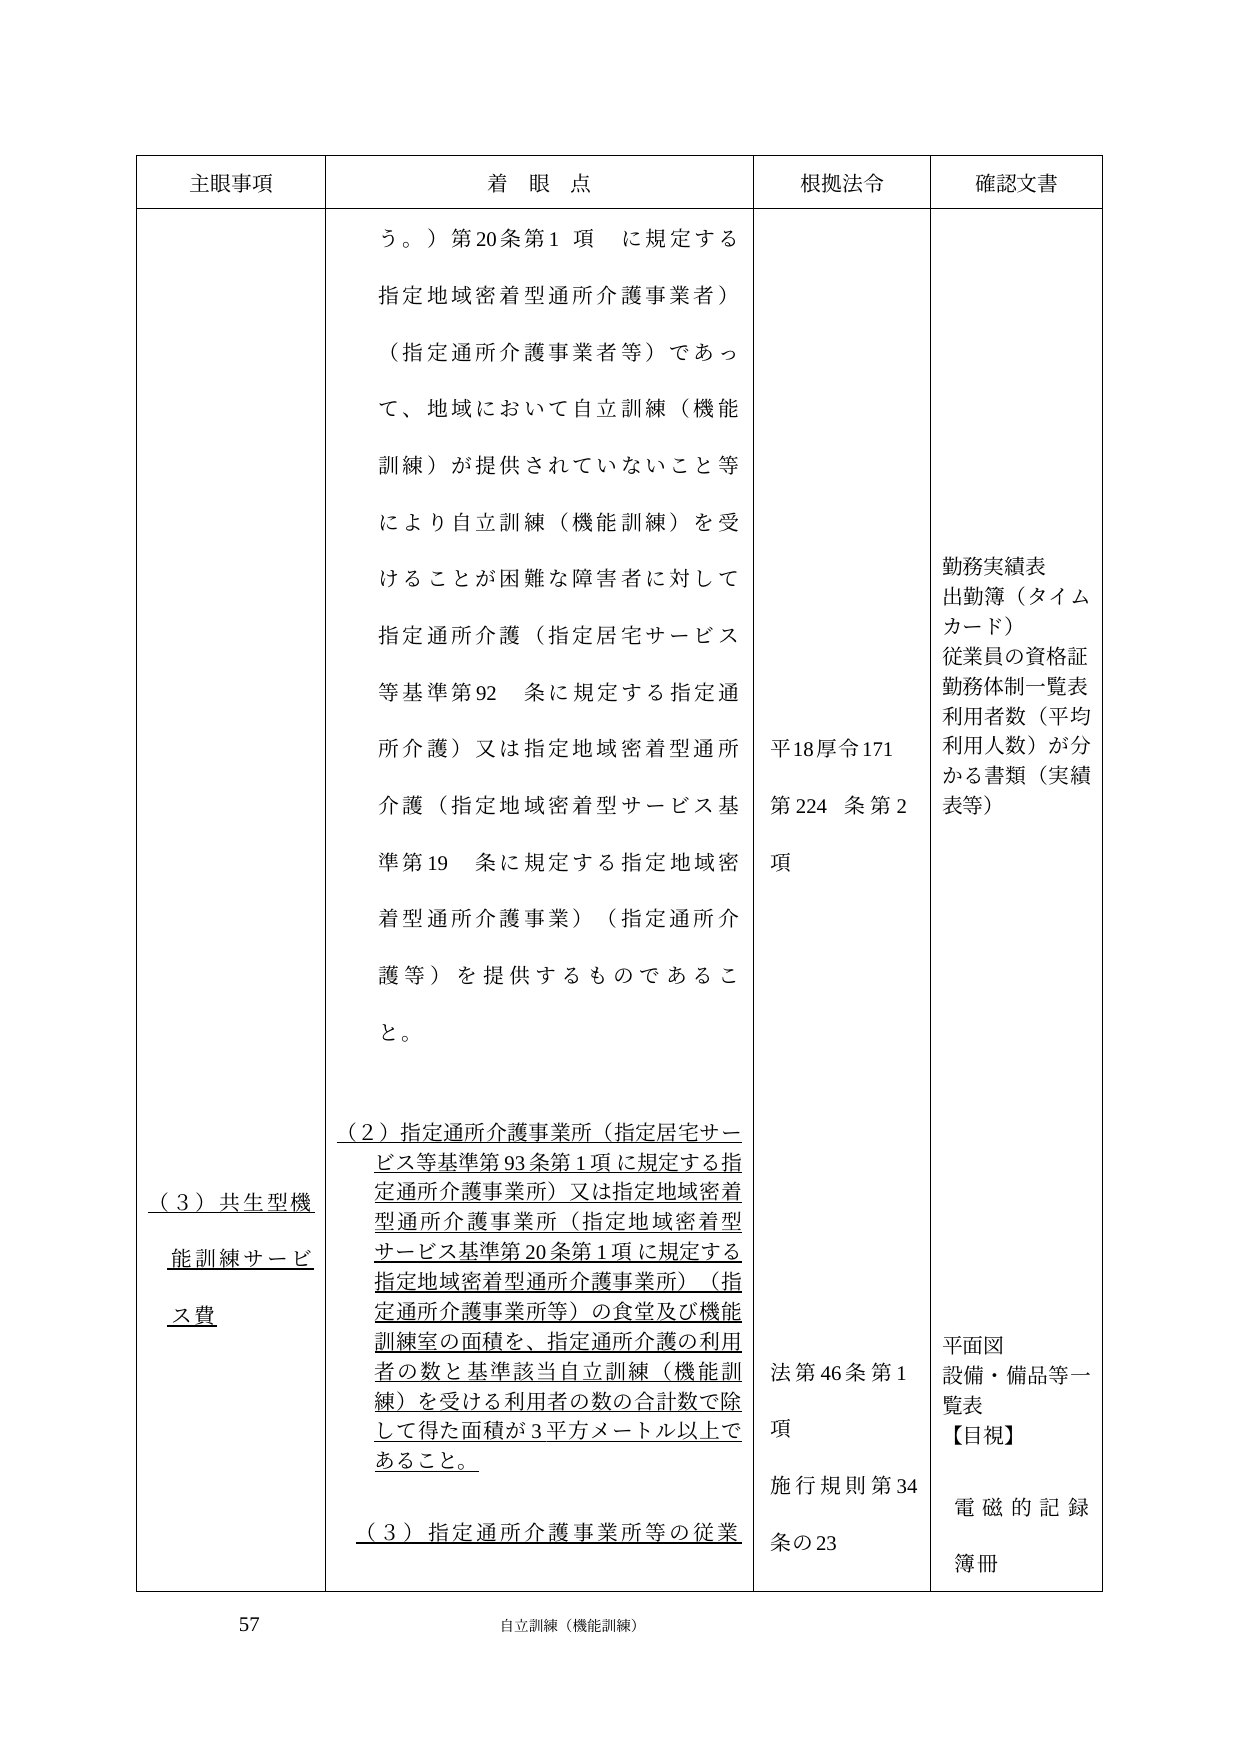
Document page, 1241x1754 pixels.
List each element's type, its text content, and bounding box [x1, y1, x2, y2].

table_header 確認文書 [931, 156, 1102, 208]
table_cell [137, 209, 325, 1591]
table_header 着 眼 点 [326, 156, 753, 208]
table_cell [754, 209, 930, 1591]
table_header 主眼事項 [137, 156, 325, 208]
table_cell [931, 209, 1102, 1591]
table_header 根拠法令 [754, 156, 930, 208]
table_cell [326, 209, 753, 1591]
